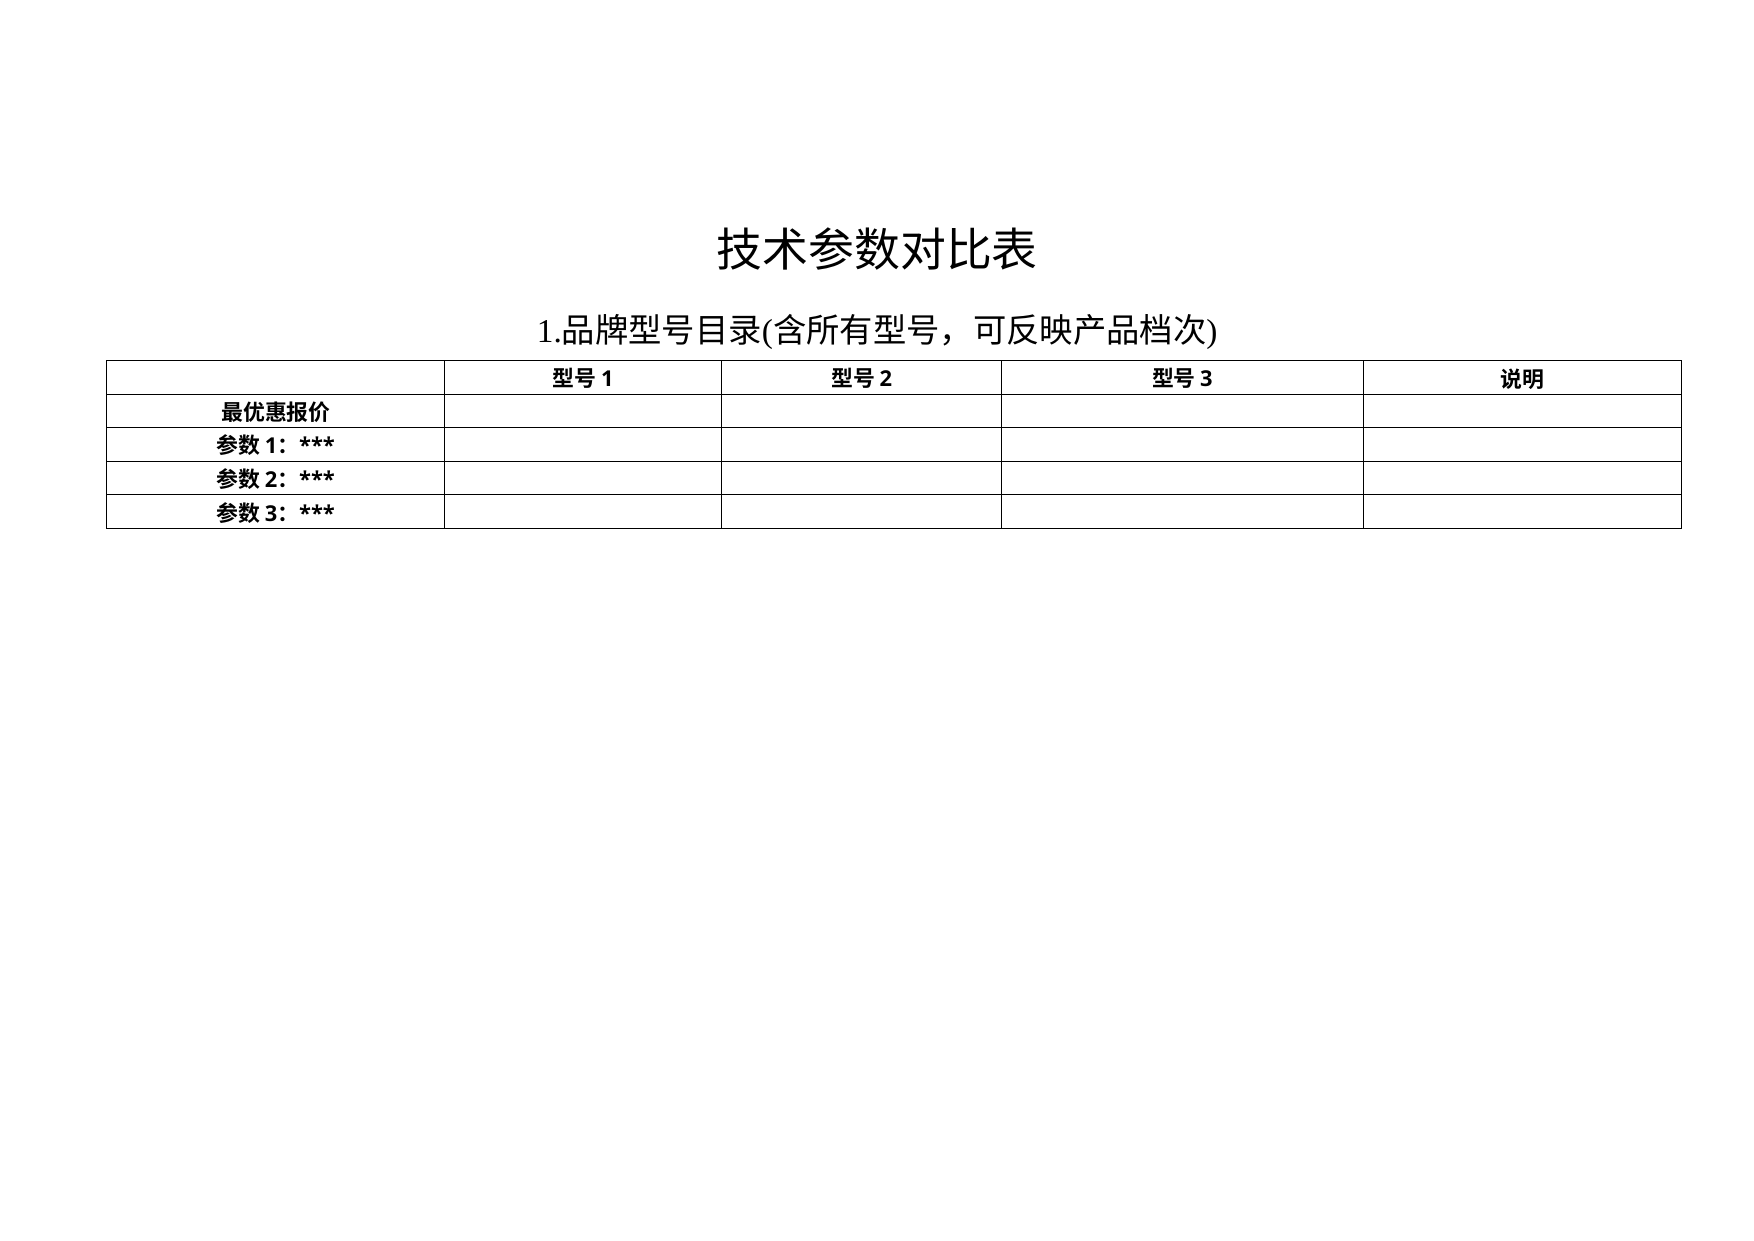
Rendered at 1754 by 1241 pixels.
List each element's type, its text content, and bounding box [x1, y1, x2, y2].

table_cell [722, 495, 1001, 528]
table_cell [1002, 395, 1363, 427]
table_header [107, 361, 444, 394]
table_cell [445, 395, 721, 427]
text 技术参数对比表 [118, 198, 1636, 295]
table_cell [722, 462, 1001, 494]
table_header 型号2 [722, 361, 1001, 394]
text 1.品牌型号目录(含所有型号，可反映产品档次) [118, 295, 1636, 360]
table_cell 参数1：*** [107, 428, 444, 461]
table_cell [722, 428, 1001, 461]
table_cell [1364, 428, 1681, 461]
table_cell [1002, 428, 1363, 461]
table_cell [1364, 462, 1681, 494]
table_cell [1002, 495, 1363, 528]
table_cell [445, 495, 721, 528]
table_cell 最优惠报价 [107, 395, 444, 427]
table_cell 参数2：*** [107, 462, 444, 494]
table_cell [1364, 395, 1681, 427]
table_header 型号3 [1002, 361, 1363, 394]
table_cell 参数3：*** [107, 495, 444, 528]
table_cell [1364, 495, 1681, 528]
table_header 说明 [1364, 361, 1681, 394]
table_cell [1002, 462, 1363, 494]
table_cell [722, 395, 1001, 427]
table_cell [445, 462, 721, 494]
table_cell [445, 428, 721, 461]
table_header 型号1 [445, 361, 721, 394]
